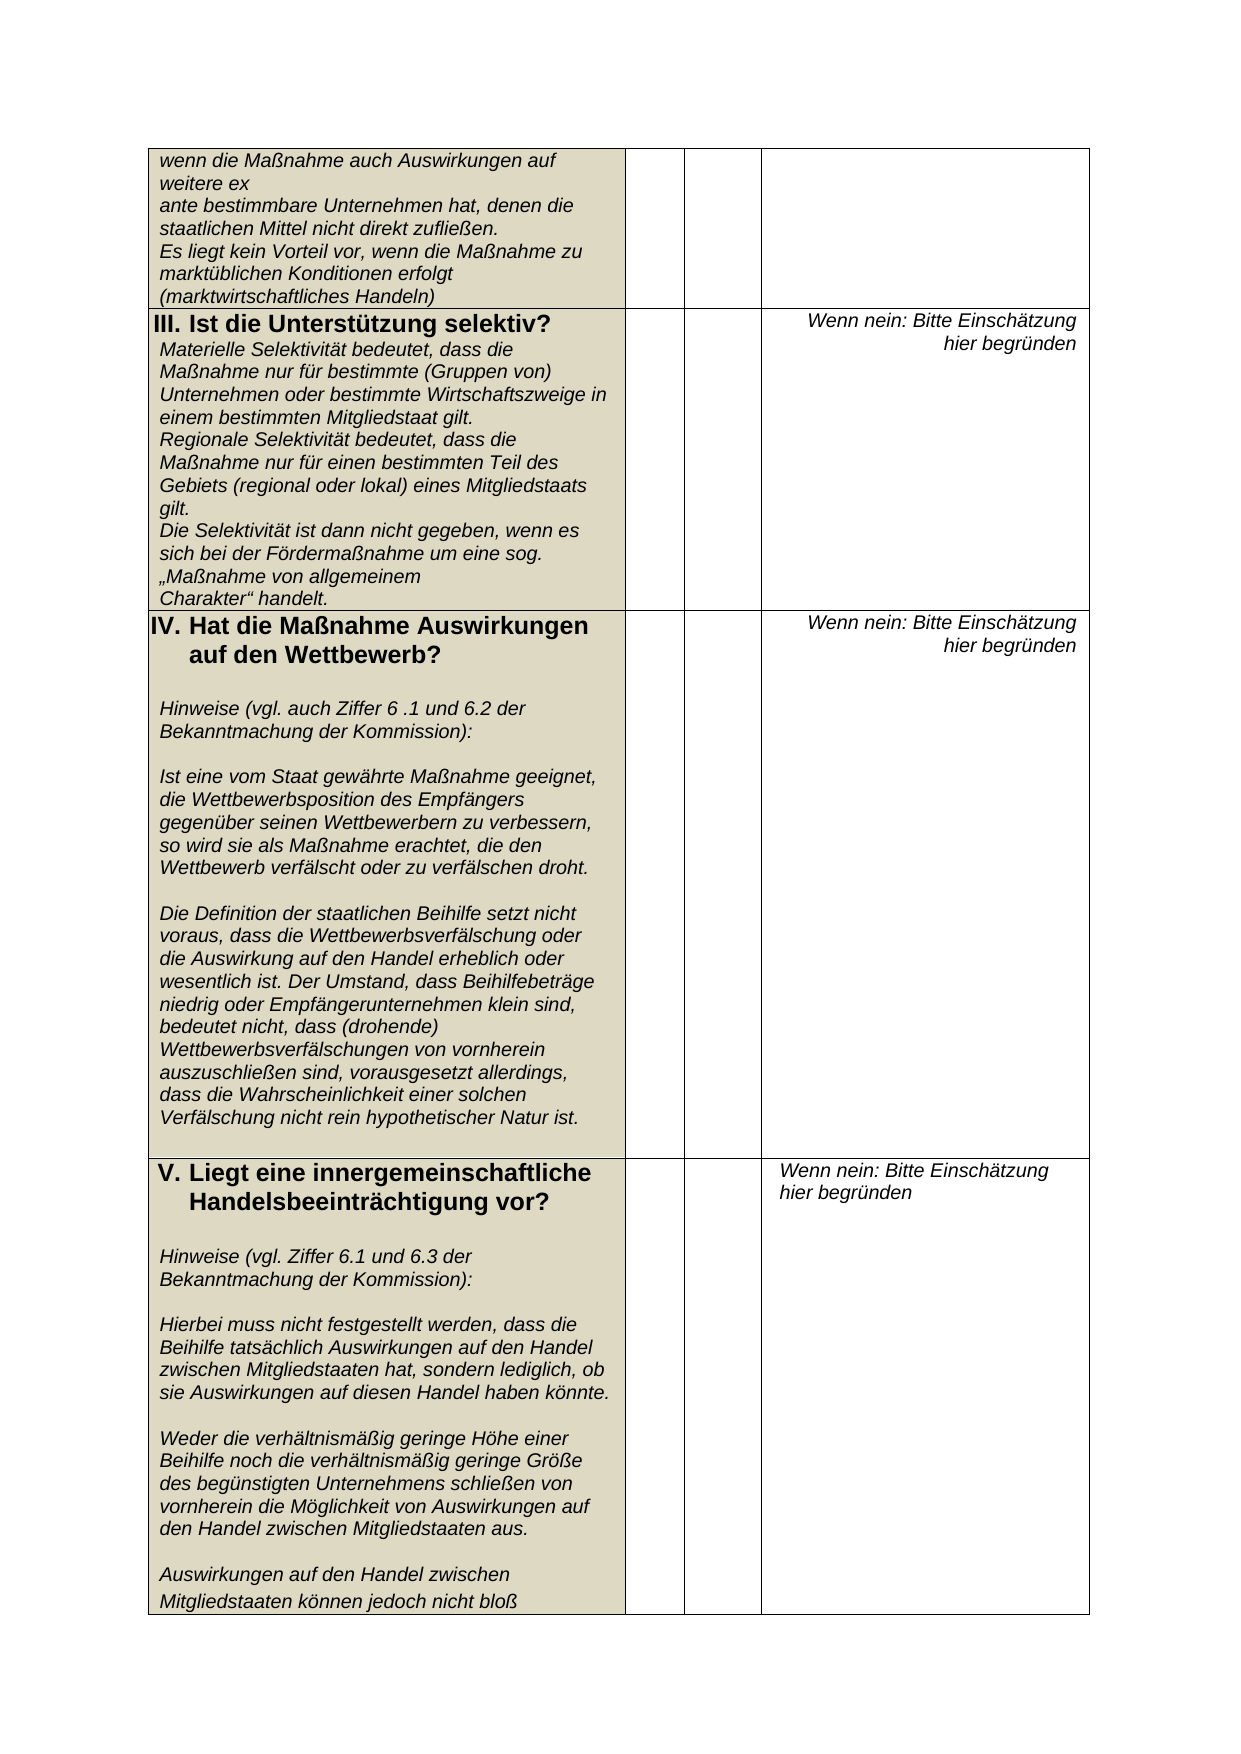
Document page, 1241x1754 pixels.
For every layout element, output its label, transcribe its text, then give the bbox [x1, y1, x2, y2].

table_cell Hat die Maßnahme Auswirkungen auf den Wettbewerb? Hinweise (vgl. auch Ziffer 6 .1 und 6.2 der Bekanntmachung der Kommission): Ist eine vom Staat gewährte Maßnahme geeignet, die Wettbewerbsposition des Empfängers gegenüber seinen Wettbewerbern zu verbessern, so wird sie als Maßnahme erachtet, die den Wettbewerb verfälscht oder zu verfälschen droht. Die Definition der staatlichen Beihilfe setzt nicht voraus, dass die Wettbewerbsverfälschung oder die Auswirkung auf den Handel erheblich oder wesentlich ist. Der Umstand, dass Beihilfebeträge niedrig oder Empfängerunternehmen klein sind, bedeutet nicht, dass (drohende) Wettbewerbsverfälschungen von vornherein auszuschließen sind, vorausgesetzt allerdings, dass die Wahrscheinlichkeit einer solchen Verfälschung nicht rein hypothetischer Natur ist. [149, 611, 625, 1157]
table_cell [149, 1159, 625, 1614]
table_cell [626, 1159, 684, 1614]
table_cell Wenn nein: Bitte Einschätzung hier begründen [762, 309, 1089, 610]
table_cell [149, 149, 625, 308]
table_cell [685, 611, 761, 1157]
table_cell Ist die Unterstützung selektiv? Materielle Selektivität bedeutet, dass die Maßnahme nur für bestimmte (Gruppen von) Unternehmen oder bestimmte Wirtschaftszweige in einem bestimmten Mitgliedstaat gilt. Regionale Selektivität bedeutet, dass die Maßnahme nur für einen bestimmten Teil des Gebiets (regional oder lokal) eines Mitgliedstaats gilt. Die Selektivität ist dann nicht gegeben, wenn es sich bei der Fördermaßnahme um eine sog. „Maßnahme von allgemeinem Charakter“ handelt. [149, 309, 625, 610]
table_cell Wenn nein: Bitte Einschätzung hier begründen [762, 611, 1089, 1157]
table_cell [626, 611, 684, 1157]
table_cell [685, 1159, 761, 1614]
table_cell [626, 149, 684, 308]
table_cell [685, 309, 761, 610]
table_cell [762, 149, 1089, 308]
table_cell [762, 1159, 1089, 1614]
table_cell [626, 309, 684, 610]
table_cell [685, 149, 761, 308]
